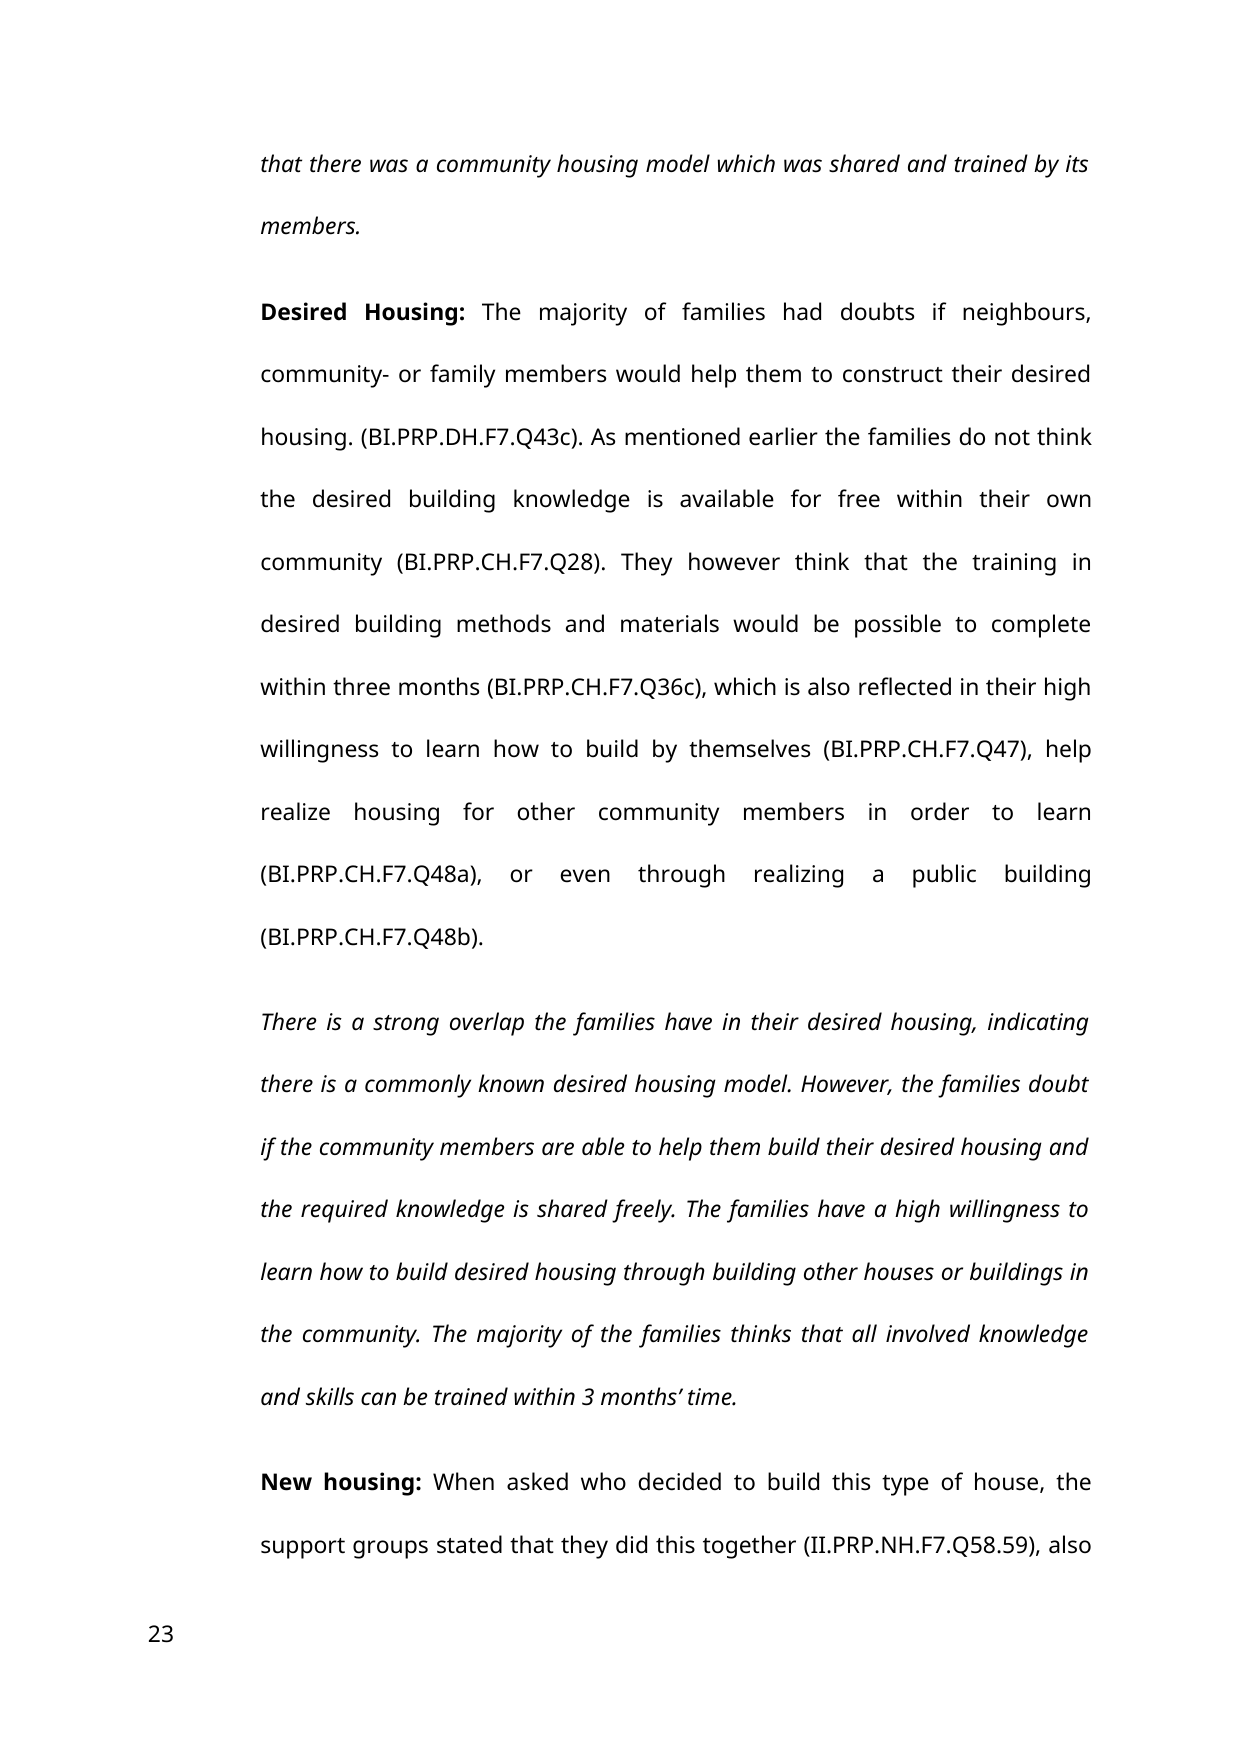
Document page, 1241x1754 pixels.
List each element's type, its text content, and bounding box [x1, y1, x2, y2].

text There is a strong overlap the families have in their desired housing, indicating there is a commonly known desired housing model. However, the families doubt if the community members are able to help them build their desired housing and the required knowledge is shared freely. The families have a high willingness to learn how to build desired housing through building other houses or buildings in the community. The majority of the families thinks that all involved knowledge and skills can be trained within 3 months’ time. [260, 1006, 1093, 1412]
text Desired Housing: The majority of families had doubts if neighbours, community- or family members would help them to construct their desired housing. (BI.PRP.DH.F7.Q43c). As mentioned earlier the families do not think the desired building knowledge is available for free within their own community (BI.PRP.CH.F7.Q28). They however think that the training in desired building methods and materials would be possible to complete within three months (BI.PRP.CH.F7.Q36c), which is also reflected in their high willingness to learn how to build by themselves (BI.PRP.CH.F7.Q47), help realize housing for other community members in order to learn (BI.PRP.CH.F7.Q48a), or even through realizing a public building (BI.PRP.CH.F7.Q48b). [260, 296, 1093, 952]
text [260, 1466, 1093, 1560]
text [260, 148, 1093, 241]
